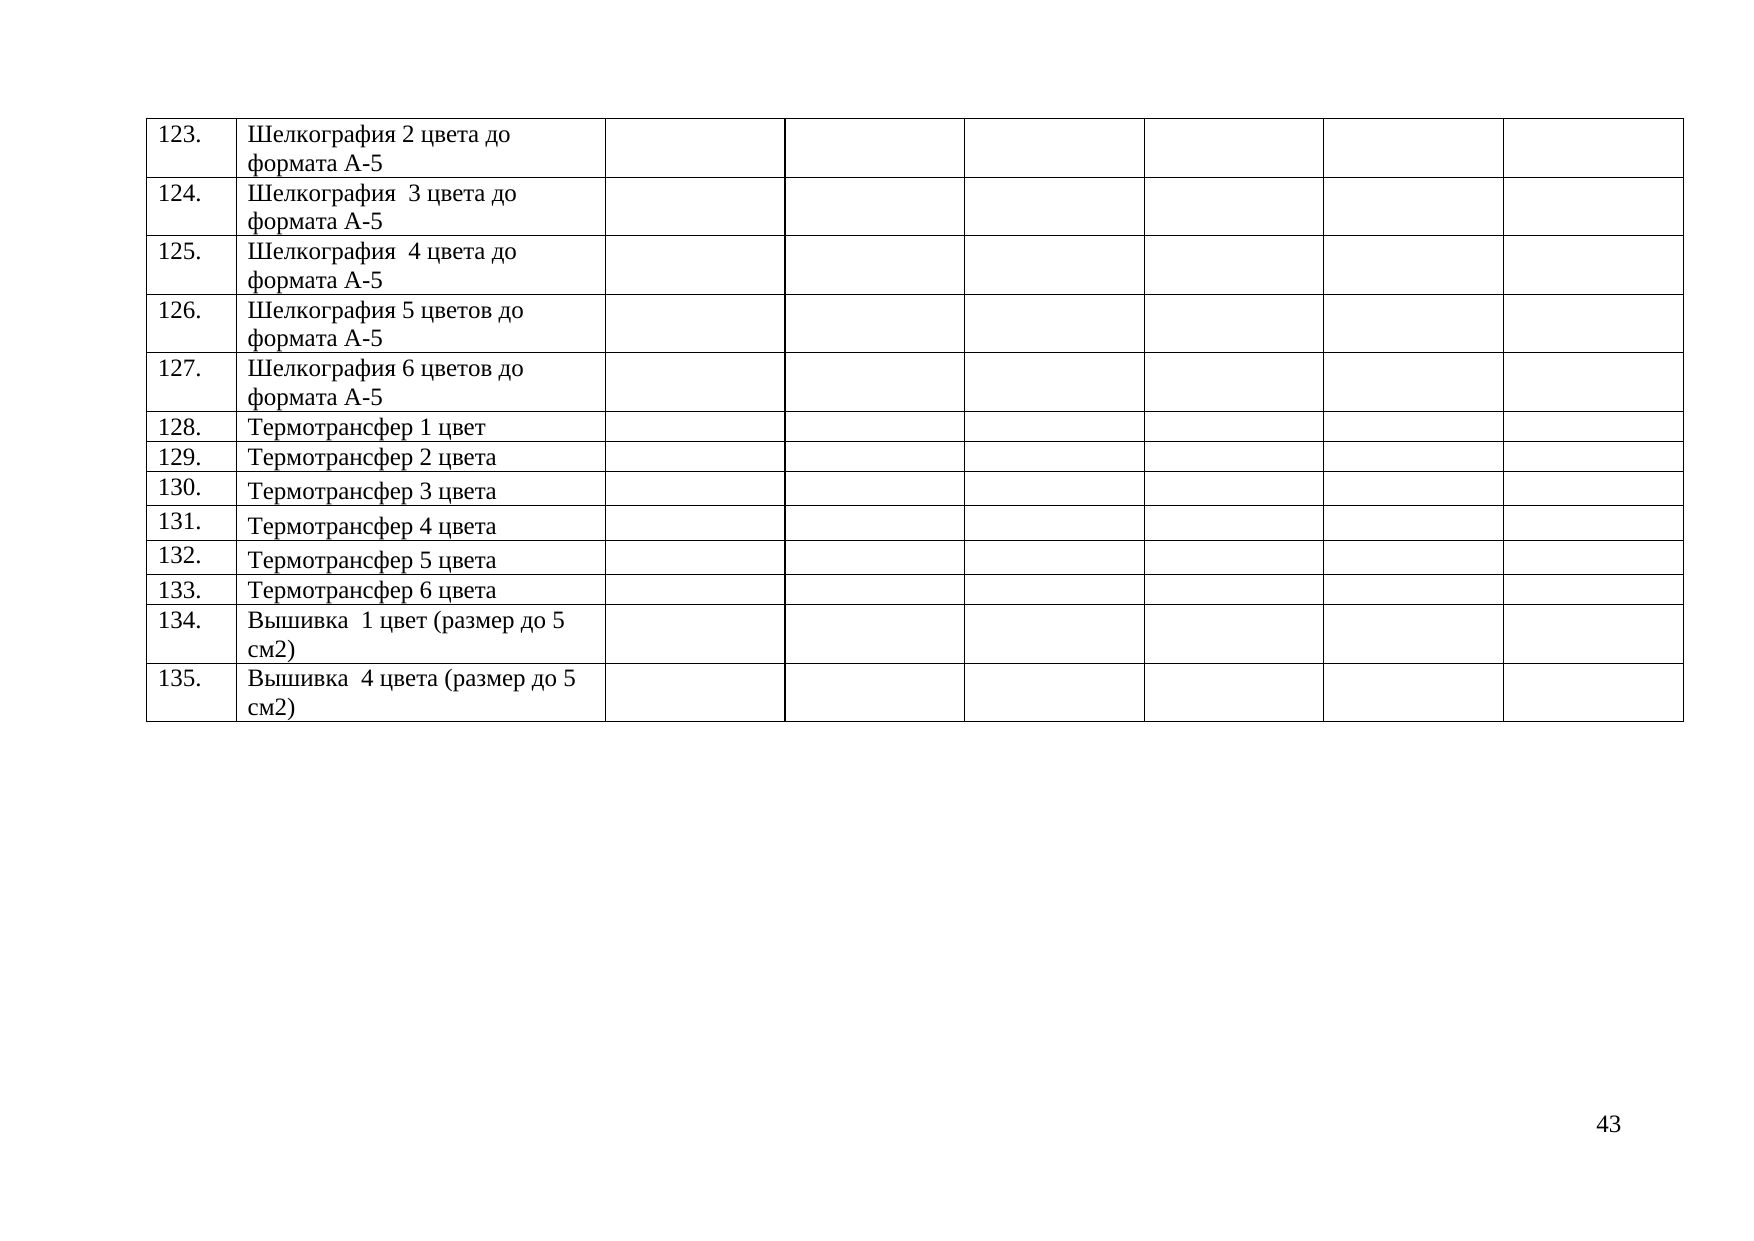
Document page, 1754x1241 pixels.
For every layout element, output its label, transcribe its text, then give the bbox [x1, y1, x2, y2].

table_cell [786, 412, 964, 441]
table_cell [786, 119, 964, 177]
table_cell [606, 541, 784, 574]
table_cell [965, 472, 1144, 505]
table_cell [1504, 575, 1683, 604]
table_cell 129. [147, 442, 236, 471]
table_cell [786, 236, 964, 294]
table_cell [1324, 605, 1503, 662]
table_cell [786, 178, 964, 235]
table_cell [1504, 178, 1683, 235]
table_cell [965, 178, 1144, 235]
table_cell [1504, 506, 1683, 539]
table_cell 133. [147, 575, 236, 604]
table_cell 132. [147, 541, 236, 574]
table_cell [1145, 506, 1323, 539]
table_cell 123. [147, 119, 236, 177]
table_cell [1145, 442, 1323, 471]
table_cell [965, 442, 1144, 471]
table_cell Шелкография 2 цвета до формата А-5 [237, 119, 605, 177]
table_cell [1504, 236, 1683, 294]
table_cell [1145, 541, 1323, 574]
table_cell [1324, 412, 1503, 441]
table_cell [606, 442, 784, 471]
table_cell 134. [147, 605, 236, 662]
table_cell [1145, 236, 1323, 294]
table_cell [1145, 295, 1323, 352]
table_cell [1324, 472, 1503, 505]
table_cell Термотрансфер 5 цвета [237, 541, 605, 574]
table_cell [1504, 412, 1683, 441]
table_cell [965, 295, 1144, 352]
table_cell [786, 664, 964, 721]
table_cell [1324, 541, 1503, 574]
table_cell Шелкография 4 цвета до формата А-5 [237, 236, 605, 294]
table_cell [1324, 353, 1503, 411]
table_cell [1504, 541, 1683, 574]
table_cell [786, 442, 964, 471]
table_cell [786, 605, 964, 662]
table_cell [965, 575, 1144, 604]
table_cell Вышивка 4 цвета (размер до 5 см2) [237, 664, 605, 721]
table_cell [965, 412, 1144, 441]
table_cell [965, 236, 1144, 294]
table_cell [1145, 353, 1323, 411]
table_cell 130. [147, 472, 236, 505]
table_cell [1324, 442, 1503, 471]
table_cell [965, 541, 1144, 574]
table_cell [1145, 472, 1323, 505]
table_cell [965, 506, 1144, 539]
table_cell [965, 664, 1144, 721]
table_cell [1504, 472, 1683, 505]
table_cell [1145, 664, 1323, 721]
table_cell [965, 119, 1144, 177]
table_cell [1145, 119, 1323, 177]
table_cell [786, 575, 964, 604]
table_cell 125. [147, 236, 236, 294]
table_cell Термотрансфер 4 цвета [237, 506, 605, 539]
table_cell Вышивка 1 цвет (размер до 5 см2) [237, 605, 605, 662]
table_cell [1504, 664, 1683, 721]
table_cell [1145, 178, 1323, 235]
table_cell [1324, 119, 1503, 177]
table_cell [606, 472, 784, 505]
table_cell [786, 295, 964, 352]
table_cell [786, 506, 964, 539]
table_cell 127. [147, 353, 236, 411]
table_cell [1145, 575, 1323, 604]
table_cell 135. [147, 664, 236, 721]
table_cell [1504, 295, 1683, 352]
table_cell 131. [147, 506, 236, 539]
table_cell Термотрансфер 3 цвета [237, 472, 605, 505]
table_cell [606, 575, 784, 604]
table_cell [1504, 353, 1683, 411]
table_cell [1324, 295, 1503, 352]
table_cell [1324, 575, 1503, 604]
table_cell [606, 353, 784, 411]
table_cell [606, 295, 784, 352]
table_cell [606, 605, 784, 662]
table_cell [606, 664, 784, 721]
table_cell [1504, 119, 1683, 177]
table_cell 128. [147, 412, 236, 441]
table_cell [786, 472, 964, 505]
table_cell [606, 506, 784, 539]
table_cell Шелкография 5 цветов до формата А-5 [237, 295, 605, 352]
table_cell Шелкография 6 цветов до формата А-5 [237, 353, 605, 411]
table_cell [965, 605, 1144, 662]
table_cell [606, 178, 784, 235]
table_cell [1504, 605, 1683, 662]
table_cell [1145, 412, 1323, 441]
table_cell Термотрансфер 1 цвет [237, 412, 605, 441]
table_cell [606, 119, 784, 177]
table_cell [1324, 178, 1503, 235]
table_cell 124. [147, 178, 236, 235]
table_cell Шелкография 3 цвета до формата А-5 [237, 178, 605, 235]
table_cell [606, 236, 784, 294]
table_cell [1504, 442, 1683, 471]
table_cell [965, 353, 1144, 411]
table_cell 126. [147, 295, 236, 352]
table_cell Термотрансфер 6 цвета [237, 575, 605, 604]
table_cell [606, 412, 784, 441]
table_cell Термотрансфер 2 цвета [237, 442, 605, 471]
table_cell [1324, 664, 1503, 721]
table_cell [786, 541, 964, 574]
table_cell [786, 353, 964, 411]
table_cell [1324, 506, 1503, 539]
table_cell [1324, 236, 1503, 294]
table_cell [1145, 605, 1323, 662]
